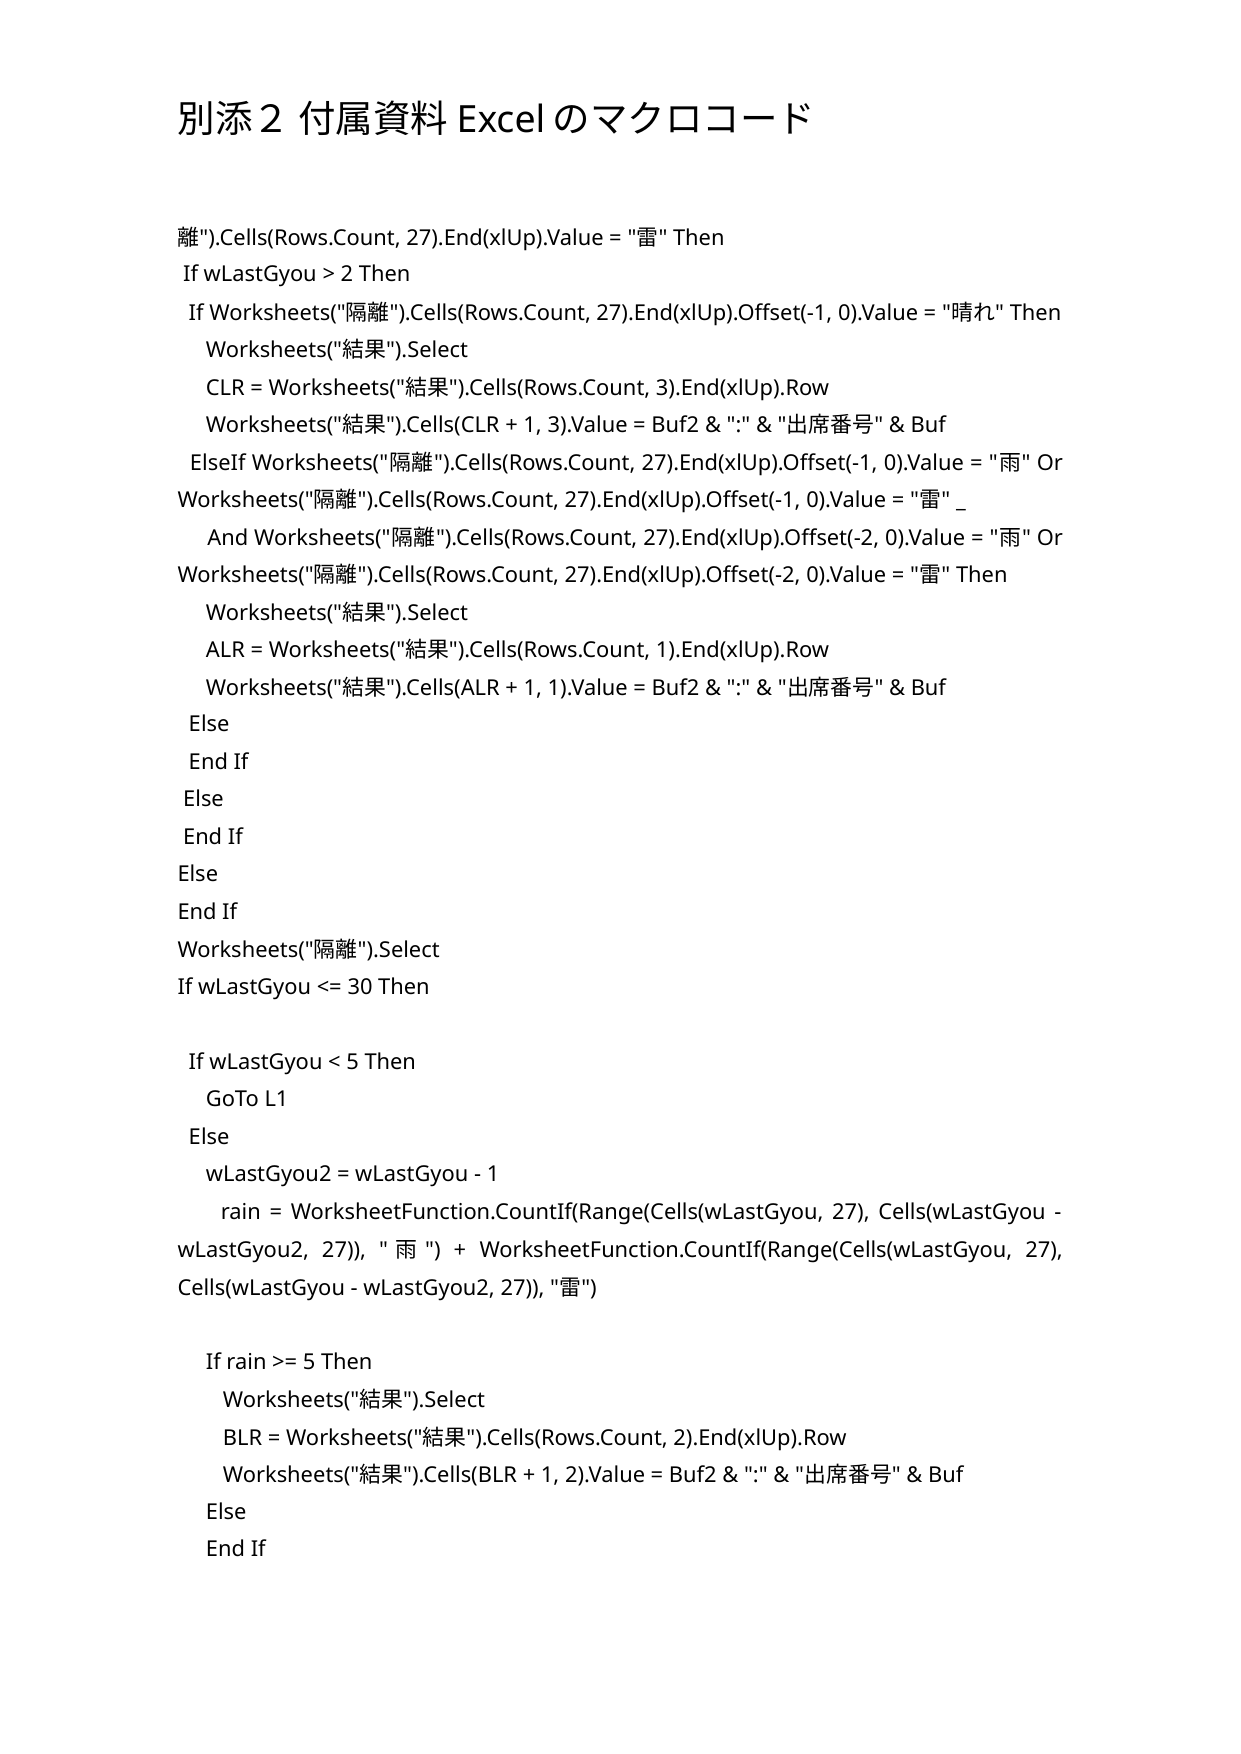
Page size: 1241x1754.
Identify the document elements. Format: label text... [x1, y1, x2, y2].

text Else [177, 1492, 1063, 1529]
text End If [177, 1529, 1063, 1567]
text If Worksheets("隔離").Cells(Rows.Count, 27).End(xlUp).Offset(-1, 0).Value = "晴れ" Then [177, 292, 1063, 329]
text If wLastGyou <= 30 Then [177, 967, 1063, 1004]
text End If [177, 817, 1063, 854]
text If wLastGyou > 2 Then [177, 254, 1063, 292]
text BLR = Worksheets("結果").Cells(Rows.Count, 2).End(xlUp).Row [177, 1417, 1063, 1454]
text And Worksheets("隔離").Cells(Rows.Count, 27).End(xlUp).Offset(-2, 0).Value = "雨" Or Worksheets("隔離").Cells(Rows.Count, 27).End(xlUp).Offset(-2, 0).Value = "雷" Then [177, 517, 1063, 592]
text End If [177, 892, 1063, 929]
text Else [177, 779, 1063, 817]
text Else [177, 704, 1063, 742]
text Worksheets("結果").Select [177, 1379, 1063, 1417]
text If rain >= 5 Then [177, 1342, 1063, 1379]
text Worksheets("結果").Cells(BLR + 1, 2).Value = Buf2 & ":" & "出席番号" & Buf [177, 1454, 1063, 1492]
text Worksheets("結果").Cells(CLR + 1, 3).Value = Buf2 & ":" & "出席番号" & Buf [177, 404, 1063, 442]
text ALR = Worksheets("結果").Cells(Rows.Count, 1).End(xlUp).Row [177, 629, 1063, 667]
text CLR = Worksheets("結果").Cells(Rows.Count, 3).End(xlUp).Row [177, 367, 1063, 404]
text Worksheets("隔離").Select [177, 929, 1063, 967]
text ElseIf Worksheets("隔離").Cells(Rows.Count, 27).End(xlUp).Offset(-1, 0).Value = "雨" Or Worksheets("隔離").Cells(Rows.Count, 27).End(xlUp).Offset(-1, 0).Value = "雷" _ [177, 442, 1063, 517]
text Else [177, 1117, 1063, 1154]
text Worksheets("結果").Select [177, 329, 1063, 367]
text If wLastGyou < 5 Then [177, 1042, 1063, 1079]
text rain = WorksheetFunction.CountIf(Range(Cells(wLastGyou, 27), Cells(wLastGyou - wLastGyou2, 27)), "雨") + WorksheetFunction.CountIf(Range(Cells(wLastGyou, 27), Cells(wLastGyou - wLastGyou2, 27)), "雷") [177, 1192, 1063, 1304]
text Worksheets("結果").Select [177, 592, 1063, 629]
text wLastGyou2 = wLastGyou - 1 [177, 1154, 1063, 1192]
text Else [177, 854, 1063, 892]
text End If [177, 742, 1063, 779]
text GoTo L1 [177, 1079, 1063, 1117]
text Worksheets("結果").Cells(ALR + 1, 1).Value = Buf2 & ":" & "出席番号" & Buf [177, 667, 1063, 704]
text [177, 217, 1063, 254]
